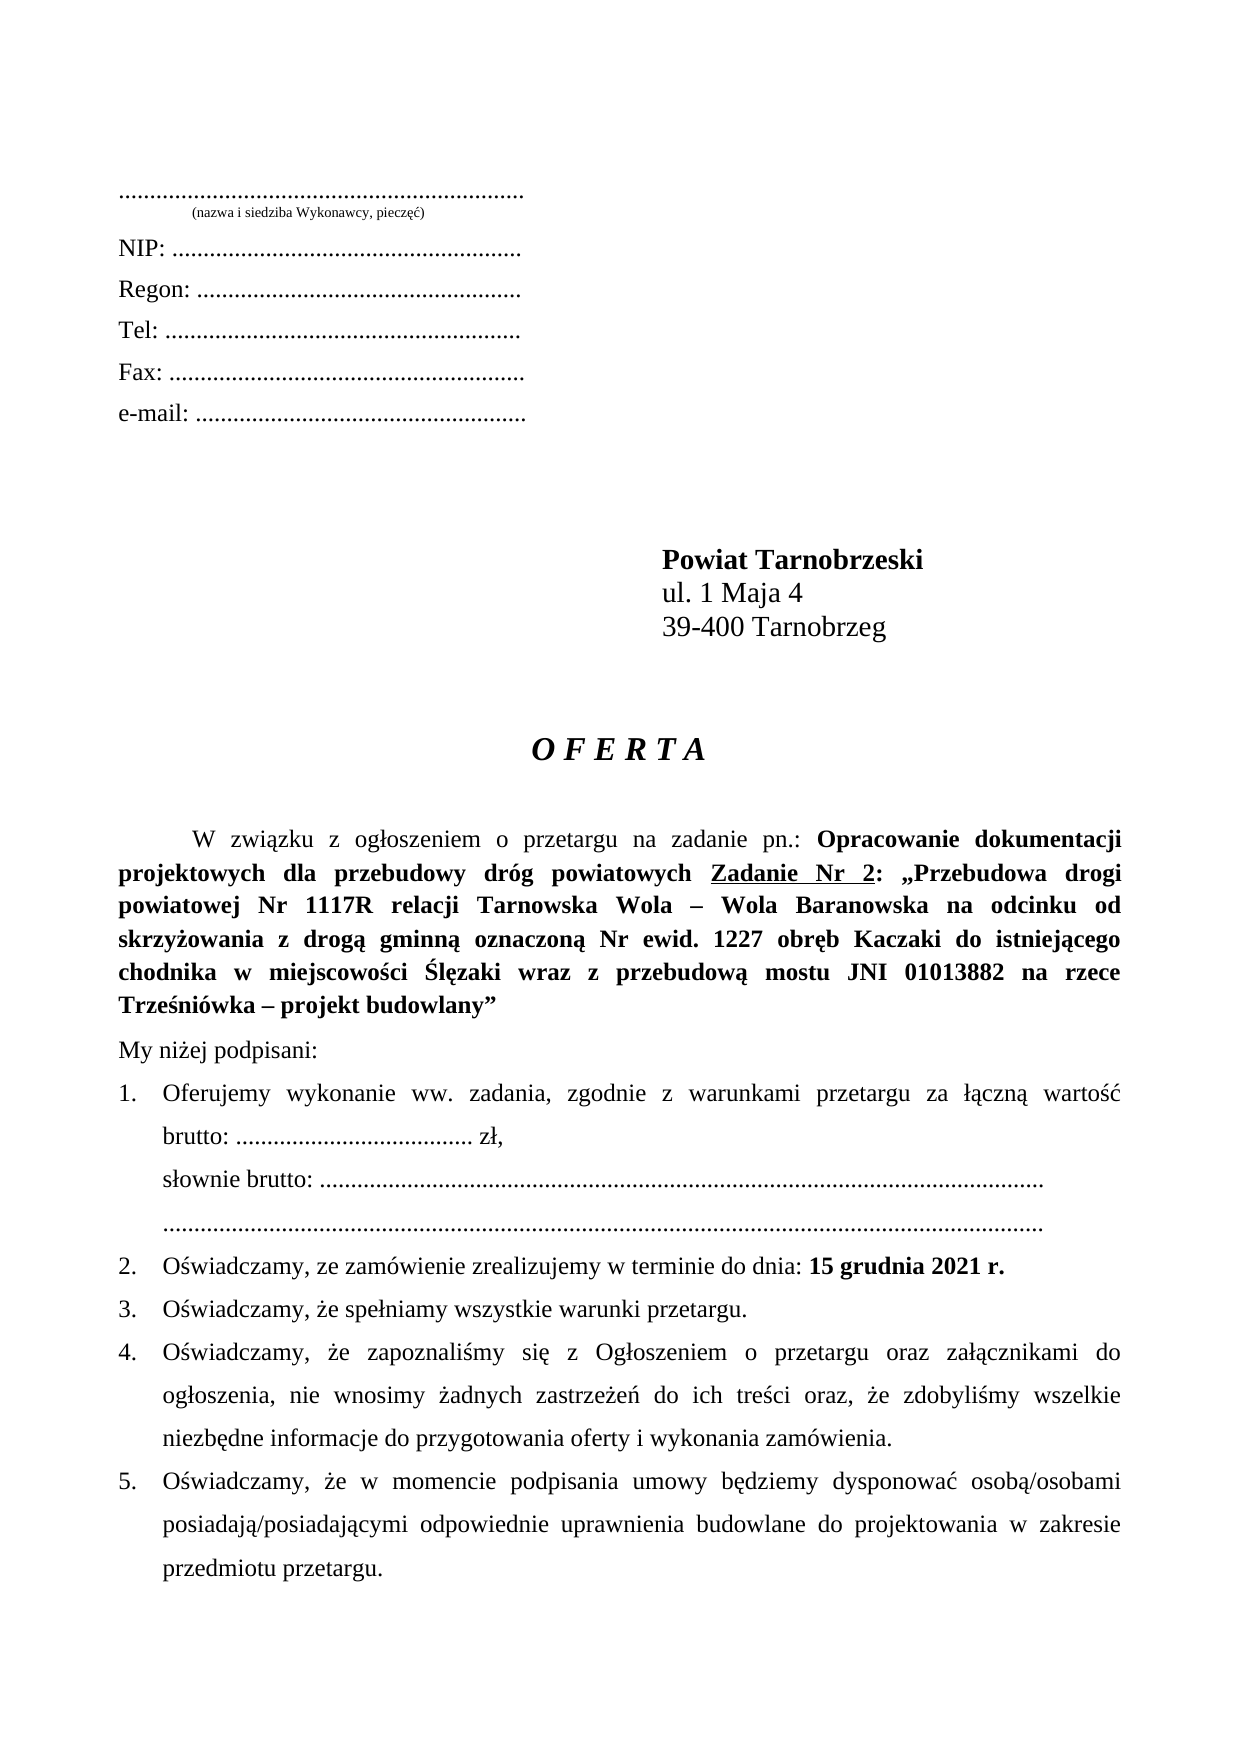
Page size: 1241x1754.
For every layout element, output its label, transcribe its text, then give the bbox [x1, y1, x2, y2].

text O F E R T A [118, 729, 1122, 767]
text W związku z ogłoszeniem o przetargu na zadanie pn.: Opracowanie dokumentacji projektowych dla przebudowy dróg powiatowych Zadanie Nr 2: „Przebudowa drogi powiatowej Nr 1117R relacji Tarnowska Wola – Wola Baranowska na odcinku od skrzyżowania z drogą gminną oznaczoną Nr ewid. 1227 obręb Kaczaki do istniejącego chodnika w miejscowości Ślęzaki wraz z przebudową mostu JNI 01013882 na rzece Trześniówka – projekt budowlany” [118, 824, 1122, 1018]
text e-mail: ..................................................... [118, 398, 1122, 427]
text Fax: ......................................................... [118, 357, 1122, 386]
text Tel: ......................................................... [118, 316, 1122, 344]
text słownie brutto: .................................................................................................................... [125, 1164, 1122, 1193]
text Regon: .................................................... [118, 274, 1122, 303]
text 39-400 Tarnobrzeg [662, 609, 1122, 642]
text ................................................................. [118, 176, 1122, 204]
list Oferujemy wykonanie ww. zadania, zgodnie z warunkami przetargu za łączną wartość brutto: ...................................... zł, [118, 1078, 1122, 1150]
text (nazwa i siedziba Wykonawcy, pieczęć) [118, 204, 1122, 233]
text Powiat Tarnobrzeski [662, 542, 1122, 575]
text ul. 1 Maja 4 [662, 575, 1122, 609]
list Oświadczamy, że zapoznaliśmy się z Ogłoszeniem o przetargu oraz załącznikami do ogłoszenia, nie wnosimy żadnych zastrzeżeń do ich treści oraz, że zdobyliśmy wszelkie niezbędne informacje do przygotowania oferty i wykonania zamówienia. [118, 1337, 1122, 1452]
list Oświadczamy, że spełniamy wszystkie warunki przetargu. [118, 1294, 1122, 1323]
list Oświadczamy, ze zamówienie zrealizujemy w terminie do dnia: 15 grudnia 2021 r. [118, 1251, 1122, 1279]
text My niżej podpisani: [118, 1035, 1122, 1064]
text NIP: ........................................................ [118, 233, 1122, 262]
text ............................................................................................................................................. [125, 1208, 1122, 1236]
list Oświadczamy, że w momencie podpisania umowy będziemy dysponować osobą/osobami posiadają/posiadającymi odpowiednie uprawnienia budowlane do projektowania w zakresie przedmiotu przetargu. [118, 1466, 1122, 1581]
